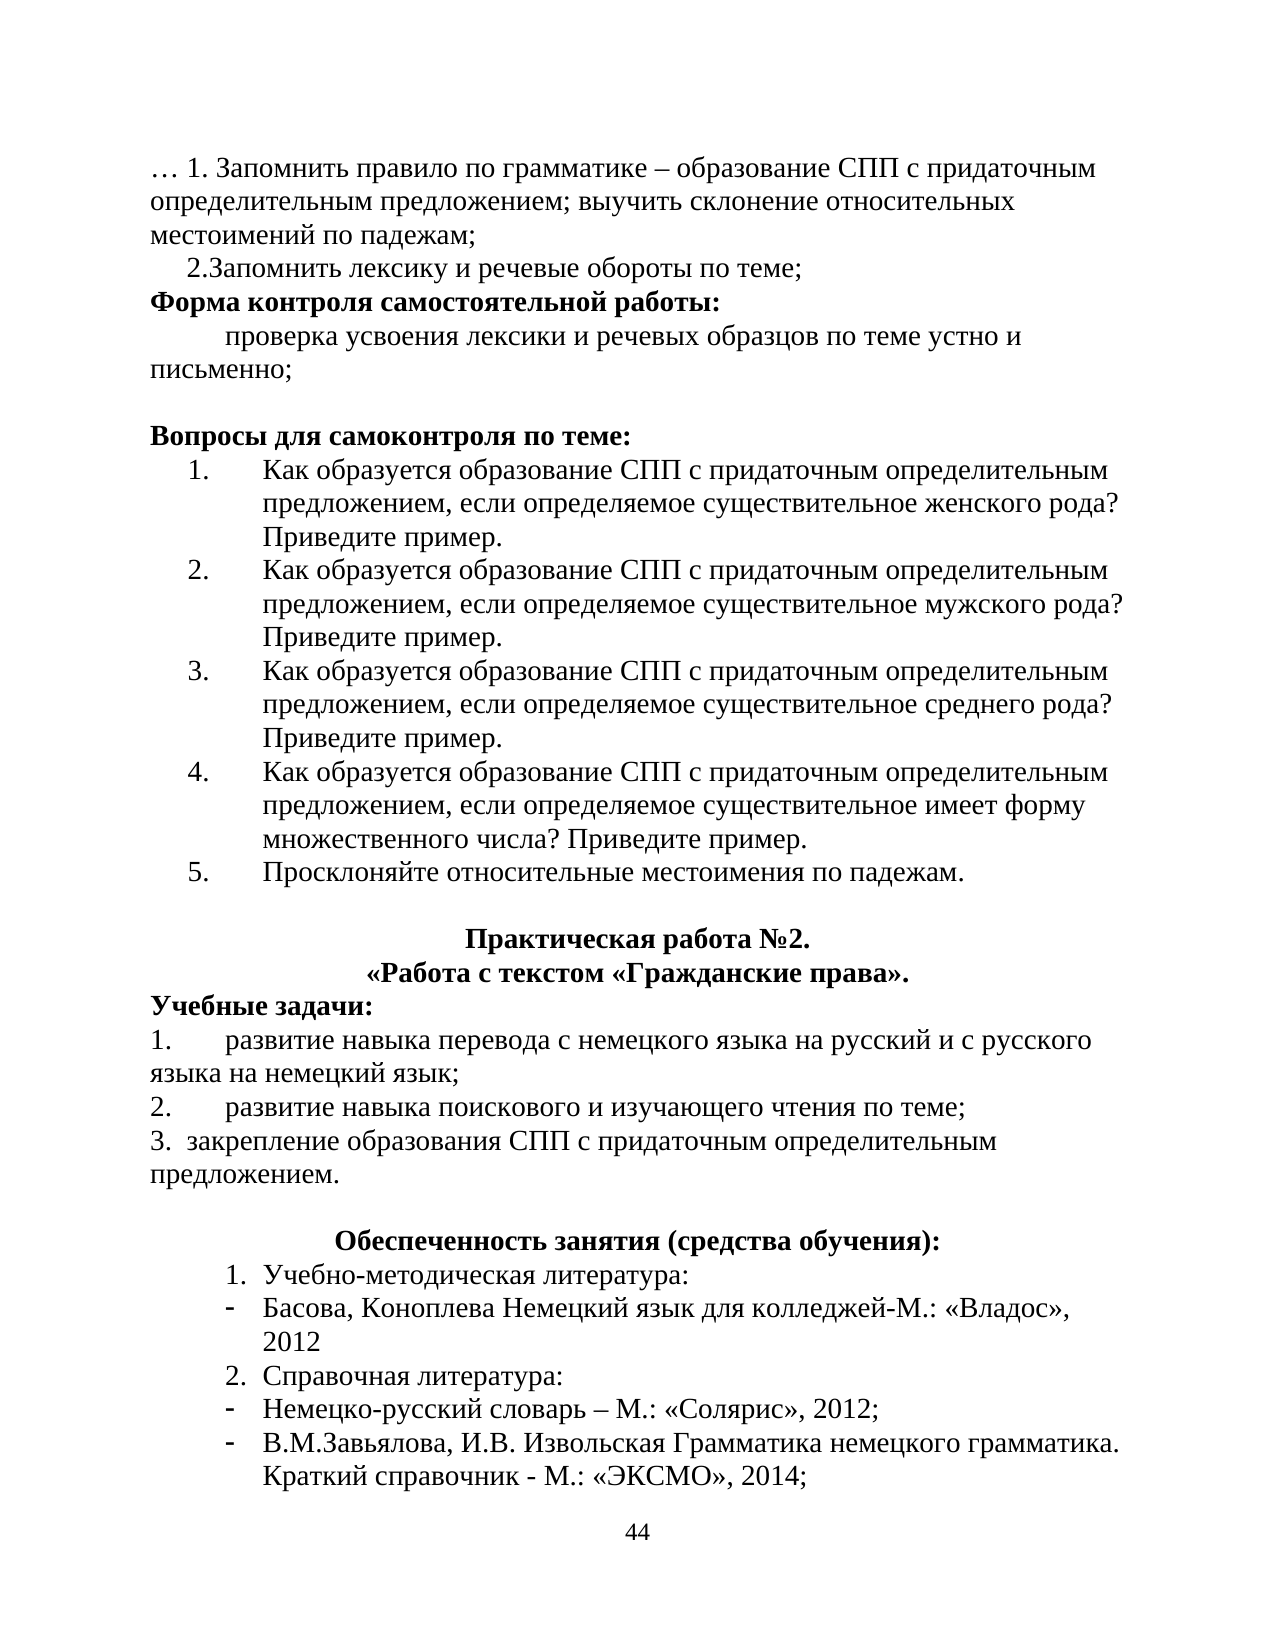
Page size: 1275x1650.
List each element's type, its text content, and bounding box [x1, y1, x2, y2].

text 3. закрепление образования СПП с придаточным определительным предложением. [150, 1123, 1125, 1190]
list Как образуется образование СПП с придаточным определительным предложением, если определяемое существительное среднего рода? Приведите пример. [187, 653, 1125, 754]
text Форма контроля самостоятельной работы: [150, 284, 1125, 318]
list Как образуется образование СПП с придаточным определительным предложением, если определяемое существительное имеет форму множественного числа? Приведите пример. [187, 754, 1125, 854]
text 2.Запомнить лексику и речевые обороты по теме; [150, 251, 1125, 284]
list Просклоняйте относительные местоимения по падежам. [187, 854, 1125, 888]
list Немецко-русский словарь – М.: «Солярис», 2012; [225, 1391, 1125, 1425]
list Как образуется образование СПП с придаточным определительным предложением, если определяемое существительное мужского рода? Приведите пример. [187, 552, 1125, 653]
list Справочная литература: [225, 1358, 1125, 1391]
list Басова, Коноплева Немецкий язык для колледжей-М.: «Владос», 2012 [225, 1290, 1125, 1358]
text Учебные задачи: [150, 988, 1125, 1022]
list Учебно-методическая литература: [225, 1257, 1125, 1290]
text «Работа с текстом «Гражданские права». [150, 955, 1125, 988]
text проверка усвоения лексики и речевых образцов по теме устно и письменно; [150, 318, 1125, 385]
text … 1. Запомнить правило по грамматике – образование СПП с придаточным определительным предложением; выучить склонение относительных местоимений по падежам; [150, 150, 1125, 251]
list Как образуется образование СПП с придаточным определительным предложением, если определяемое существительное женского рода? Приведите пример. [187, 452, 1125, 552]
text Вопросы для самоконтроля по теме: [150, 418, 1125, 452]
list В.М.Завьялова, И.В. Извольская Грамматика немецкого грамматика. Краткий справочник - М.: «ЭКСМО», 2014; [225, 1425, 1125, 1492]
text Обеспеченность занятия (средства обучения): [150, 1223, 1125, 1257]
text 1. развитие навыка перевода с немецкого языка на русский и с русского языка на немецкий язык; [150, 1022, 1125, 1089]
text Практическая работа №2. [150, 921, 1125, 955]
text 2. развитие навыка поискового и изучающего чтения по теме; [150, 1089, 1125, 1123]
